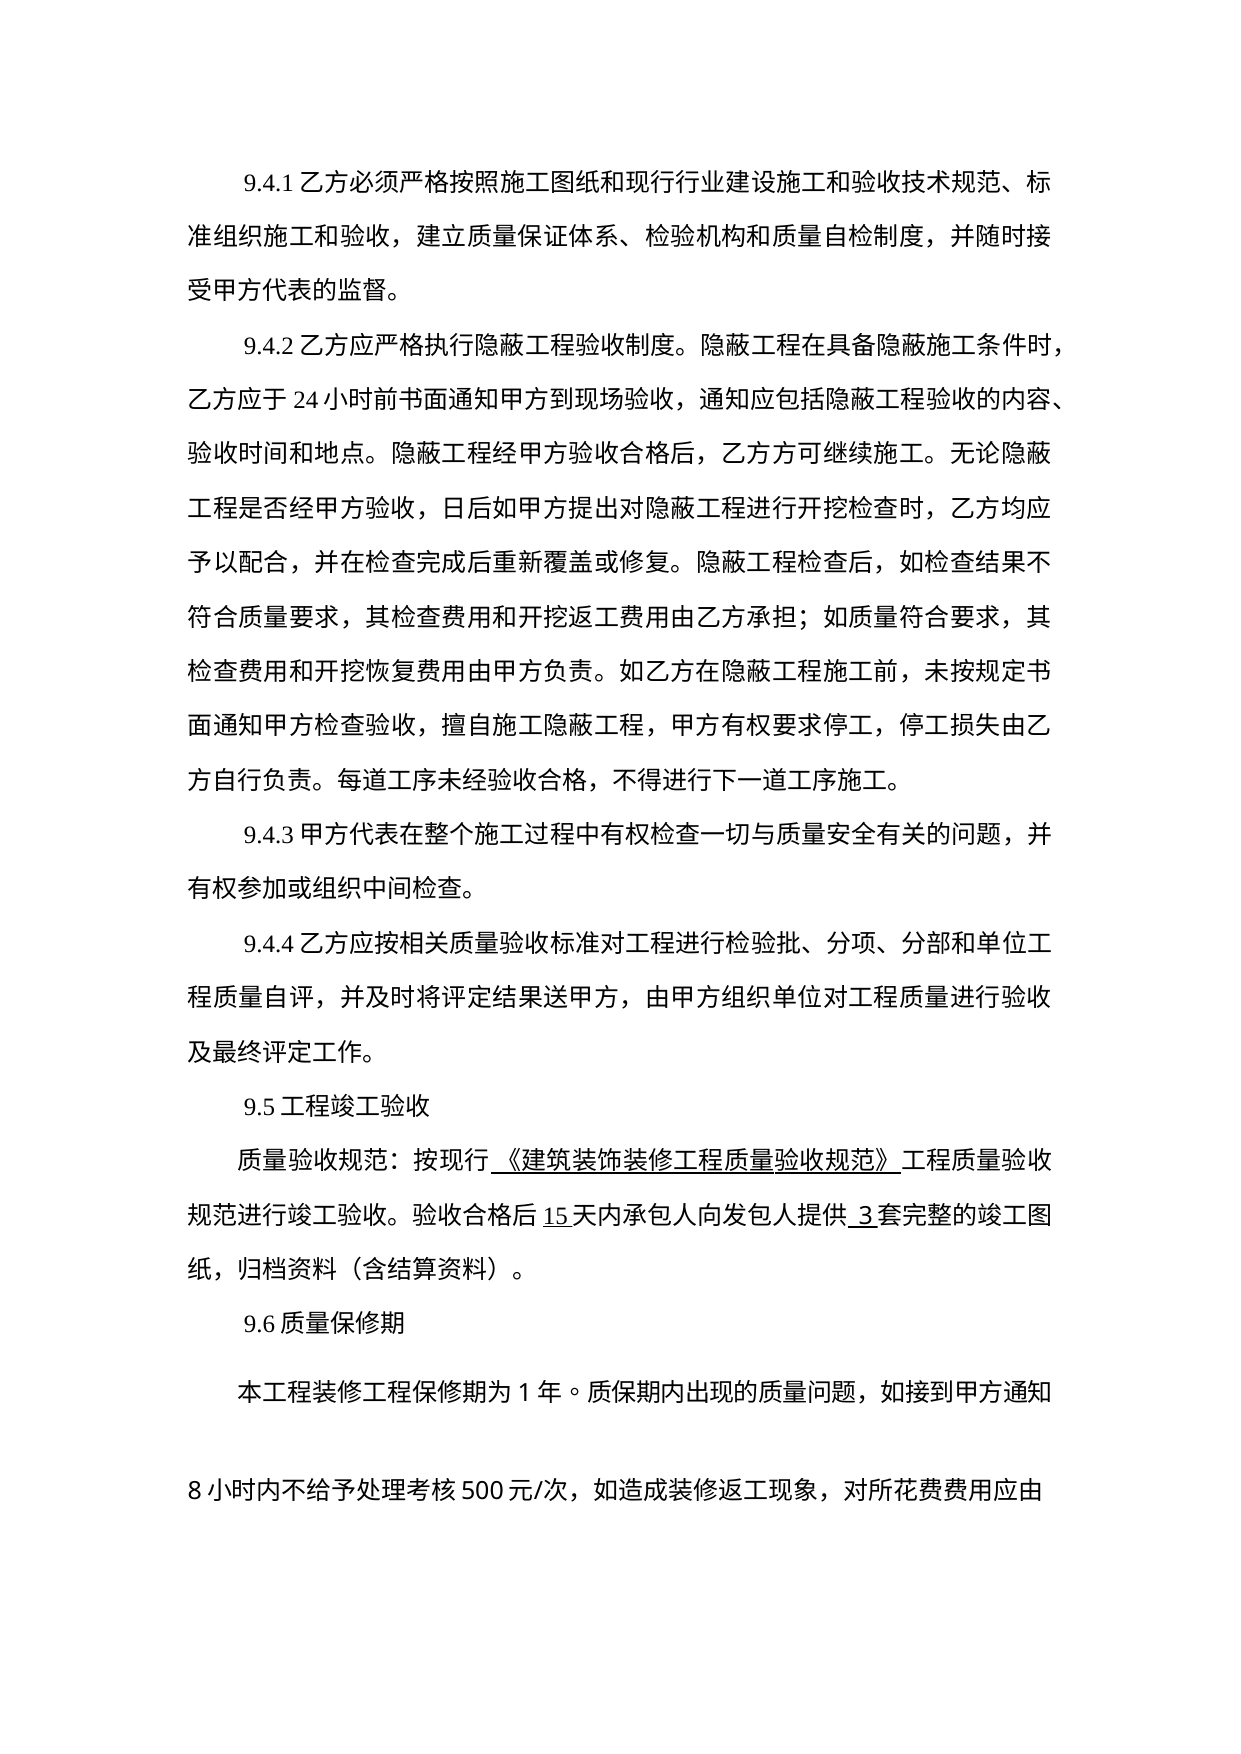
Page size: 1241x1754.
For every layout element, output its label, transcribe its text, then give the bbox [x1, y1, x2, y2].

text 9.4.3甲方代表在整个施工过程中有权检查一切与质量安全有关的问题，并有权参加或组织中间检查。 [187, 814, 1053, 905]
text 9.4.4乙方应按相关质量验收标准对工程进行检验批、分项、分部和单位工程质量自评，并及时将评定结果送甲方，由甲方组织单位对工程质量进行验收及最终评定工作。 [187, 923, 1053, 1068]
text 9.6质量保修期 [187, 1304, 1053, 1340]
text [187, 1358, 1053, 1521]
text 质量验收规范：按现行 《建筑装饰装修工程质量验收规范》工程质量验收规范进行竣工验收。验收合格后15天内承包人向发包人提供 3套完整的竣工图纸，归档资料（含结算资料）。 [187, 1141, 1053, 1286]
text 9.4.2乙方应严格执行隐蔽工程验收制度。隐蔽工程在具备隐蔽施工条件时，乙方应于24小时前书面通知甲方到现场验收，通知应包括隐蔽工程验收的内容、验收时间和地点。隐蔽工程经甲方验收合格后，乙方方可继续施工。无论隐蔽工程是否经甲方验收，日后如甲方提出对隐蔽工程进行开挖检查时，乙方均应予以配合，并在检查完成后重新覆盖或修复。隐蔽工程检查后，如检查结果不符合质量要求，其检查费用和开挖返工费用由乙方承担；如质量符合要求，其检查费用和开挖恢复费用由甲方负责。如乙方在隐蔽工程施工前，未按规定书面通知甲方检查验收，擅自施工隐蔽工程，甲方有权要求停工，停工损失由乙方自行负责。每道工序未经验收合格，不得进行下一道工序施工。 [187, 325, 1053, 796]
text 9.4.1乙方必须严格按照施工图纸和现行行业建设施工和验收技术规范、标准组织施工和验收，建立质量保证体系、检验机构和质量自检制度，并随时接受甲方代表的监督。 [187, 162, 1053, 307]
text 9.5工程竣工验收 [187, 1086, 1053, 1123]
